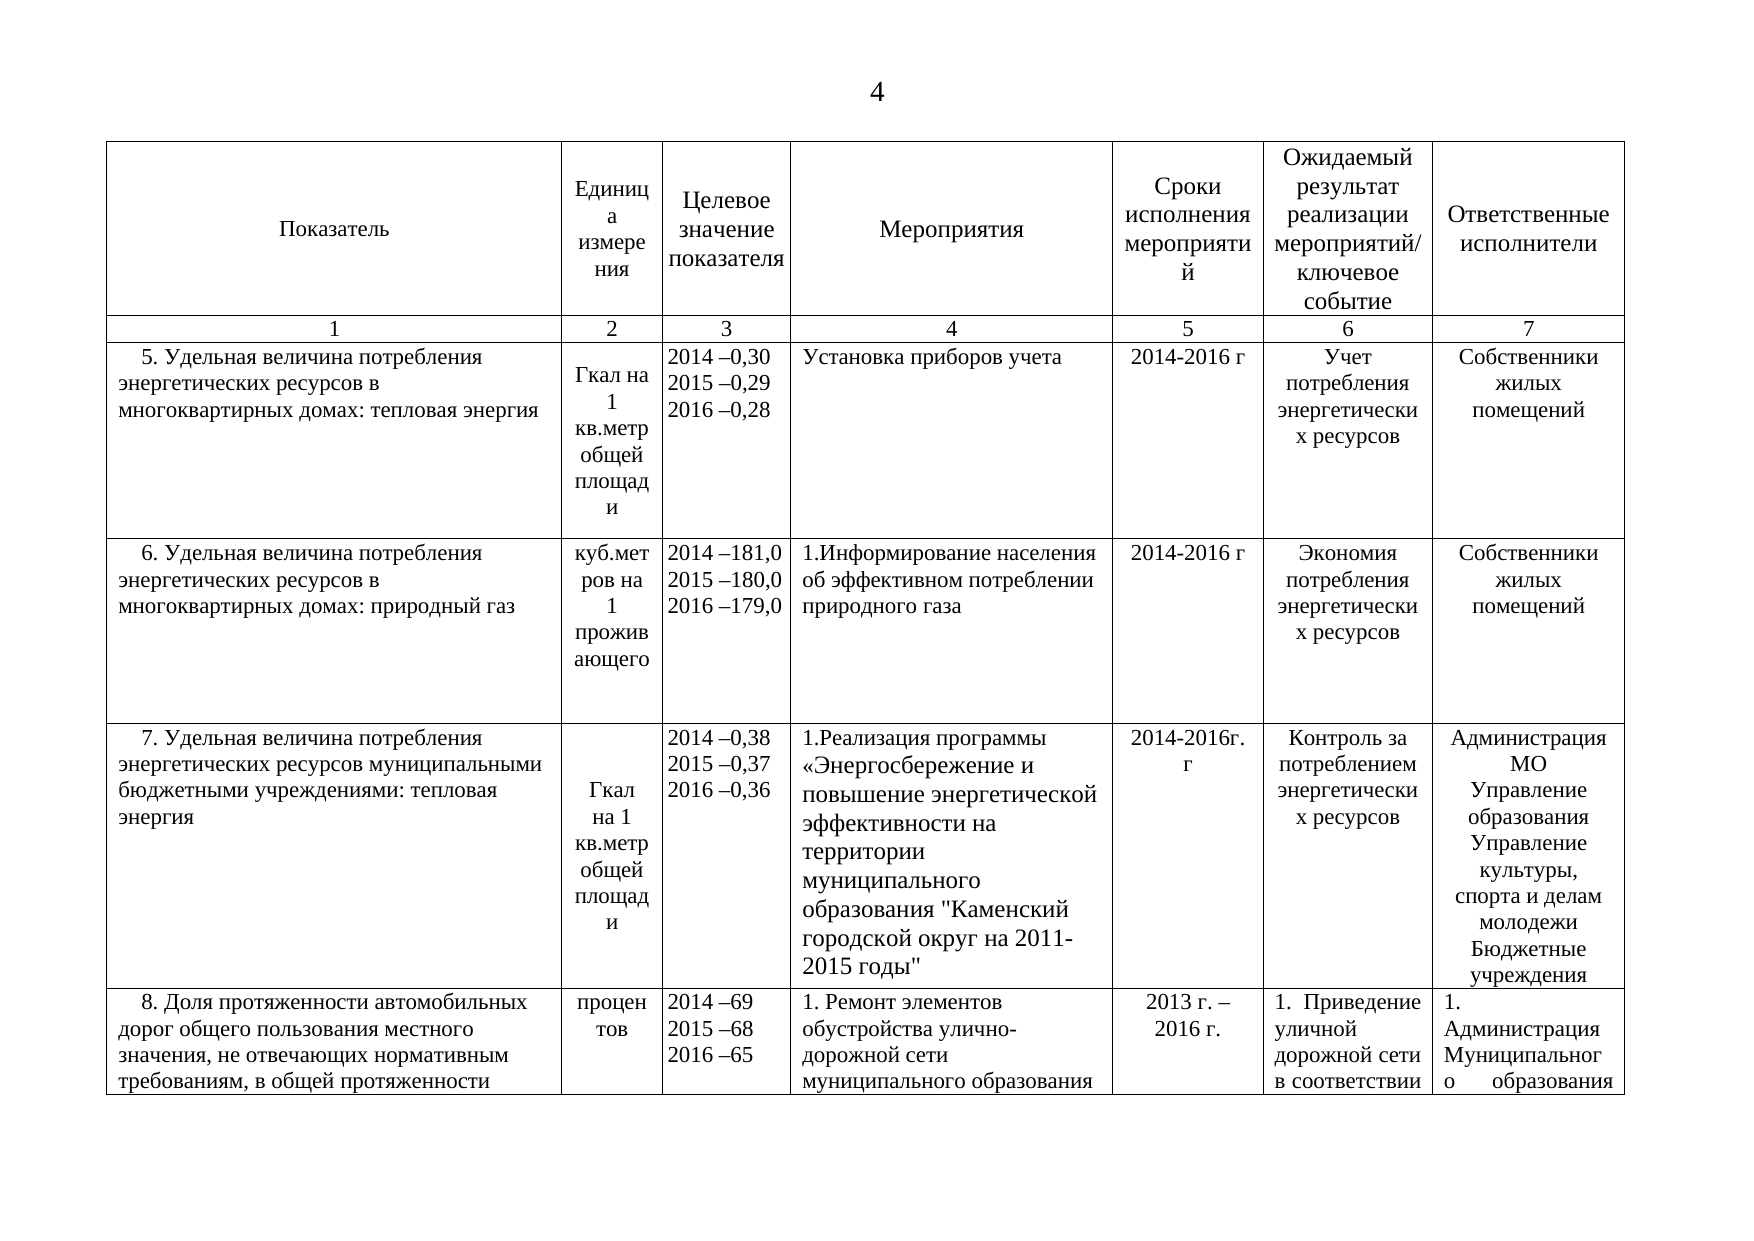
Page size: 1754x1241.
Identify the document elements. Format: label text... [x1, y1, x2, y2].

table_cell 7 [1433, 316, 1624, 342]
table_cell 2014 –69 2015 –68 2016 –65 [663, 989, 790, 1094]
table_cell 2 [562, 316, 662, 342]
table_cell 1.Информирование населения об эффективном потреблении природного газа [791, 539, 1112, 723]
table_cell процентов [562, 989, 662, 1094]
table_cell 2014 –181,0 2015 –180,0 2016 –179,0 [663, 539, 790, 723]
table_header Сроки исполнения мероприятий [1113, 142, 1263, 314]
table_cell Контроль за потреблением энергетических ресурсов [1264, 724, 1432, 987]
table_cell 2014-2016 г [1113, 343, 1263, 538]
table_cell Гкал на 1 кв.метр общей площади [562, 724, 662, 987]
table_header Целевое значение показателя [663, 142, 790, 314]
table_cell 1.Реализация программы «Энергосбережение и повышение энергетической эффективности на территории муниципального образования "Каменский городской округ на 2011-2015 годы" [791, 724, 1112, 987]
table_cell 2014 –0,30 2015 –0,29 2016 –0,28 [663, 343, 790, 538]
table_header Мероприятия [791, 142, 1112, 314]
table_cell Учет потребления энергетических ресурсов [1264, 343, 1432, 538]
table_cell Администрация МО Управление образования Управление культуры, спорта и делам молодежи Бюджетные учреждения [1433, 724, 1624, 987]
table_cell 1. Ремонт элементов обустройства улично-дорожной сети муниципального образования [791, 989, 1112, 1094]
table_cell Собственники жилых помещений [1433, 539, 1624, 723]
table_cell куб.метров на 1 проживающего [562, 539, 662, 723]
table_cell 1 [107, 316, 561, 342]
table_header Единица измерения [562, 142, 662, 314]
table_cell 6 [1264, 316, 1432, 342]
table_cell 6. Удельная величина потребления энергетических ресурсов в многоквартирных домах: природный газ [107, 539, 561, 723]
table_cell Экономия потребления энергетических ресурсов [1264, 539, 1432, 723]
table_cell 2014-2016г. г [1113, 724, 1263, 987]
table_cell 5. Удельная величина потребления энергетических ресурсов в многоквартирных домах: тепловая энергия [107, 343, 561, 538]
table_cell 1. Администрация Муниципального образования «Каменский городской округ»; 2. Сельские Администрации муниципального образования [1433, 989, 1624, 1094]
table_cell 3 [663, 316, 790, 342]
table_header Показатель [107, 142, 561, 314]
table_cell Гкал на 1 кв.метр общей площади [562, 343, 662, 538]
table_cell 7. Удельная величина потребления энергетических ресурсов муниципальными бюджетными учреждениями: тепловая энергия [107, 724, 561, 987]
table_cell 2013 г. – 2016 г. [1113, 989, 1263, 1094]
table_cell Собственники жилых помещений [1433, 343, 1624, 538]
table_cell 4 [791, 316, 1112, 342]
table_header Ожидаемый результат реализации мероприятий/ ключевое событие [1264, 142, 1432, 314]
table_cell 5 [1113, 316, 1263, 342]
table_cell 2014 –0,38 2015 –0,37 2016 –0,36 [663, 724, 790, 987]
table_header Ответственные исполнители [1433, 142, 1624, 314]
table_cell 2014-2016 г [1113, 539, 1263, 723]
table_cell Установка приборов учета [791, 343, 1112, 538]
